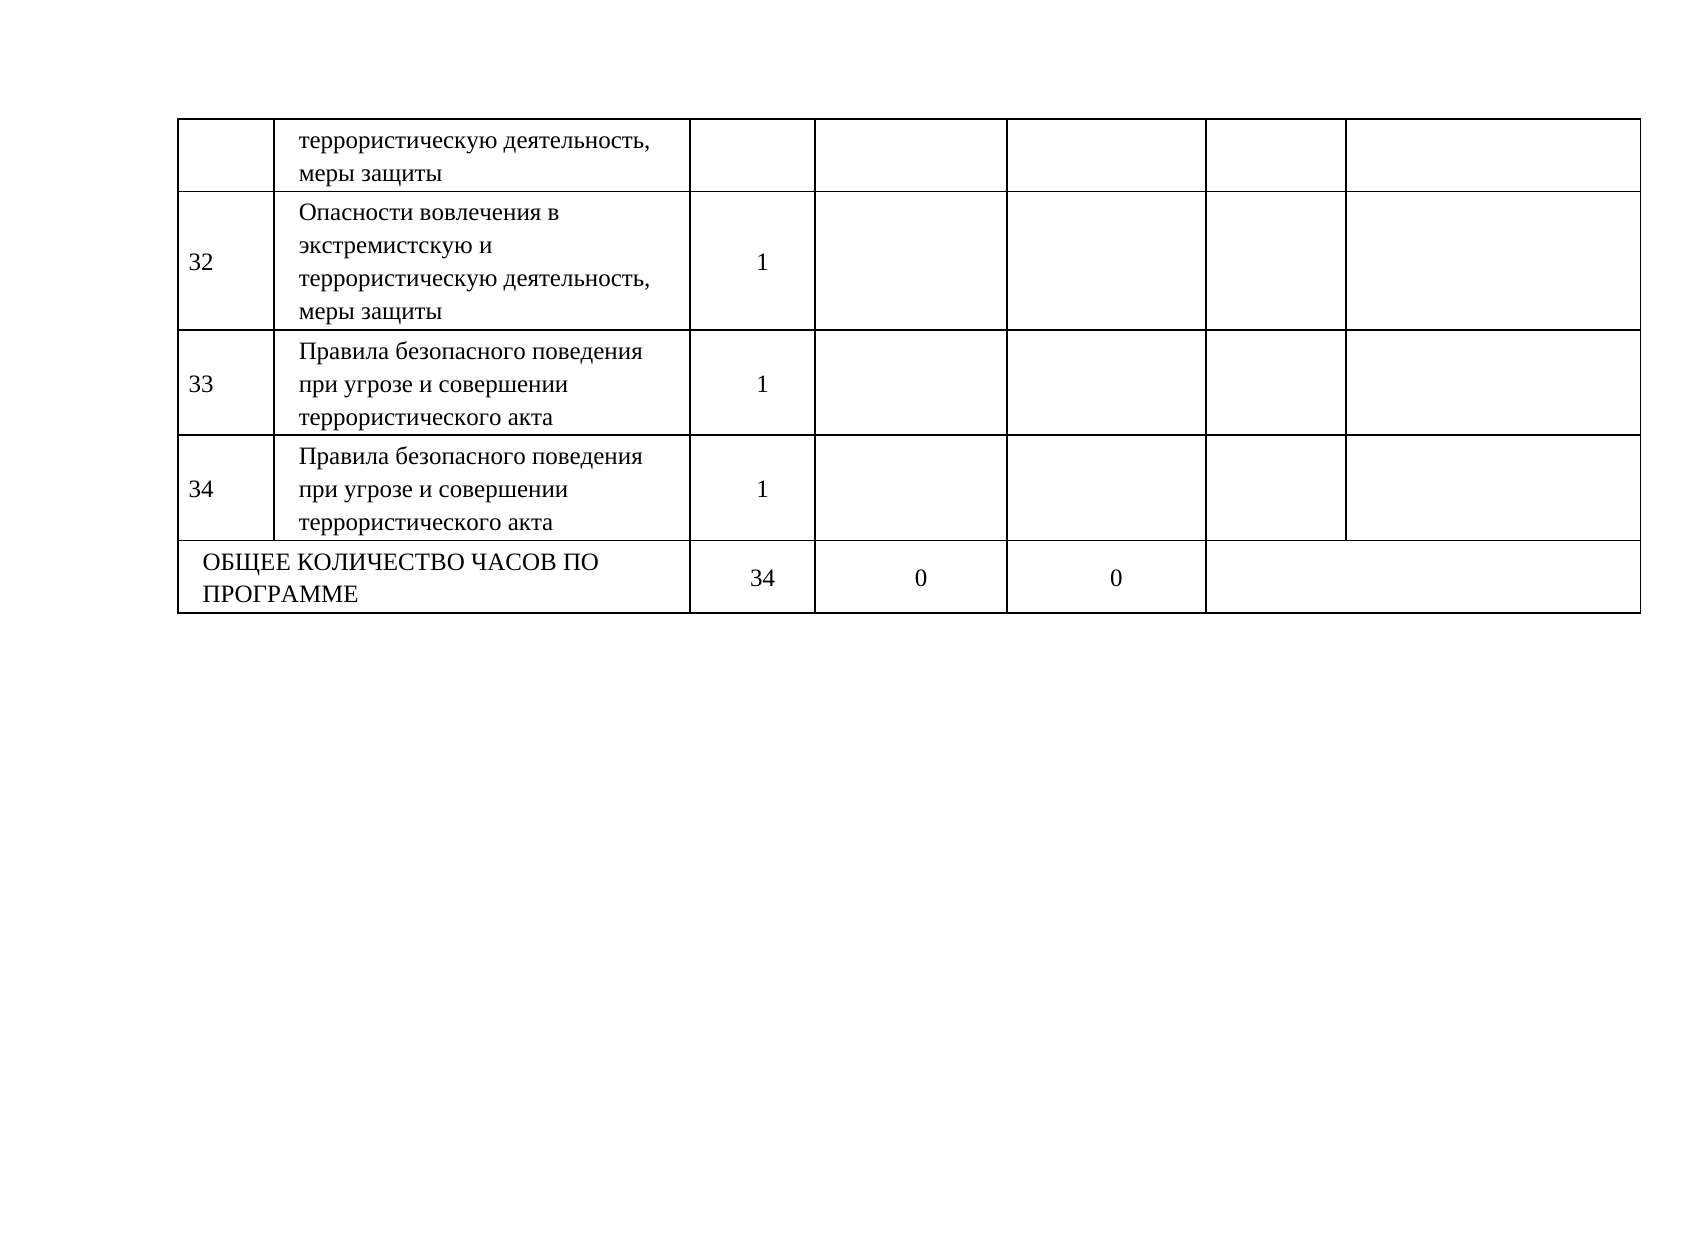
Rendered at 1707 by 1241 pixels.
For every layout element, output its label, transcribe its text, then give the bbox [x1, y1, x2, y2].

table_cell [816, 120, 1006, 191]
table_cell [275, 192, 689, 329]
table_cell ОБЩЕЕ КОЛИЧЕСТВО ЧАСОВ ПО ПРОГРАММЕ [179, 541, 689, 612]
table_cell 34 [691, 541, 814, 612]
table_cell [816, 436, 1006, 540]
table_cell [1008, 331, 1205, 434]
table_cell 31 [179, 120, 273, 191]
table_cell [1008, 120, 1205, 191]
table_cell 0 [816, 541, 1006, 612]
table_cell [1207, 436, 1345, 540]
table_cell [1347, 436, 1640, 540]
table_cell [1347, 331, 1640, 434]
table_cell [1008, 436, 1205, 540]
table_cell 1 [691, 120, 814, 191]
table_cell [1207, 331, 1345, 434]
table_cell [816, 192, 1006, 329]
table_cell [1347, 120, 1640, 191]
table_cell [1207, 192, 1345, 329]
table_cell 34 [179, 436, 273, 540]
table_cell 32 [179, 192, 273, 329]
table_cell [1008, 192, 1205, 329]
table_cell 1 [691, 436, 814, 540]
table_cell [275, 120, 689, 191]
table_cell 0 [1008, 541, 1205, 612]
table_cell 33 [179, 331, 273, 434]
table_cell Правила безопасного поведения при угрозе и совершении террористического акта [275, 436, 689, 540]
table_cell 1 [691, 331, 814, 434]
table_cell [816, 331, 1006, 434]
table_cell Правила безопасного поведения при угрозе и совершении террористического акта [275, 331, 689, 434]
table_cell 1 [691, 192, 814, 329]
table_cell [1207, 541, 1640, 612]
table_cell [1207, 120, 1345, 191]
table_cell [1347, 192, 1640, 329]
